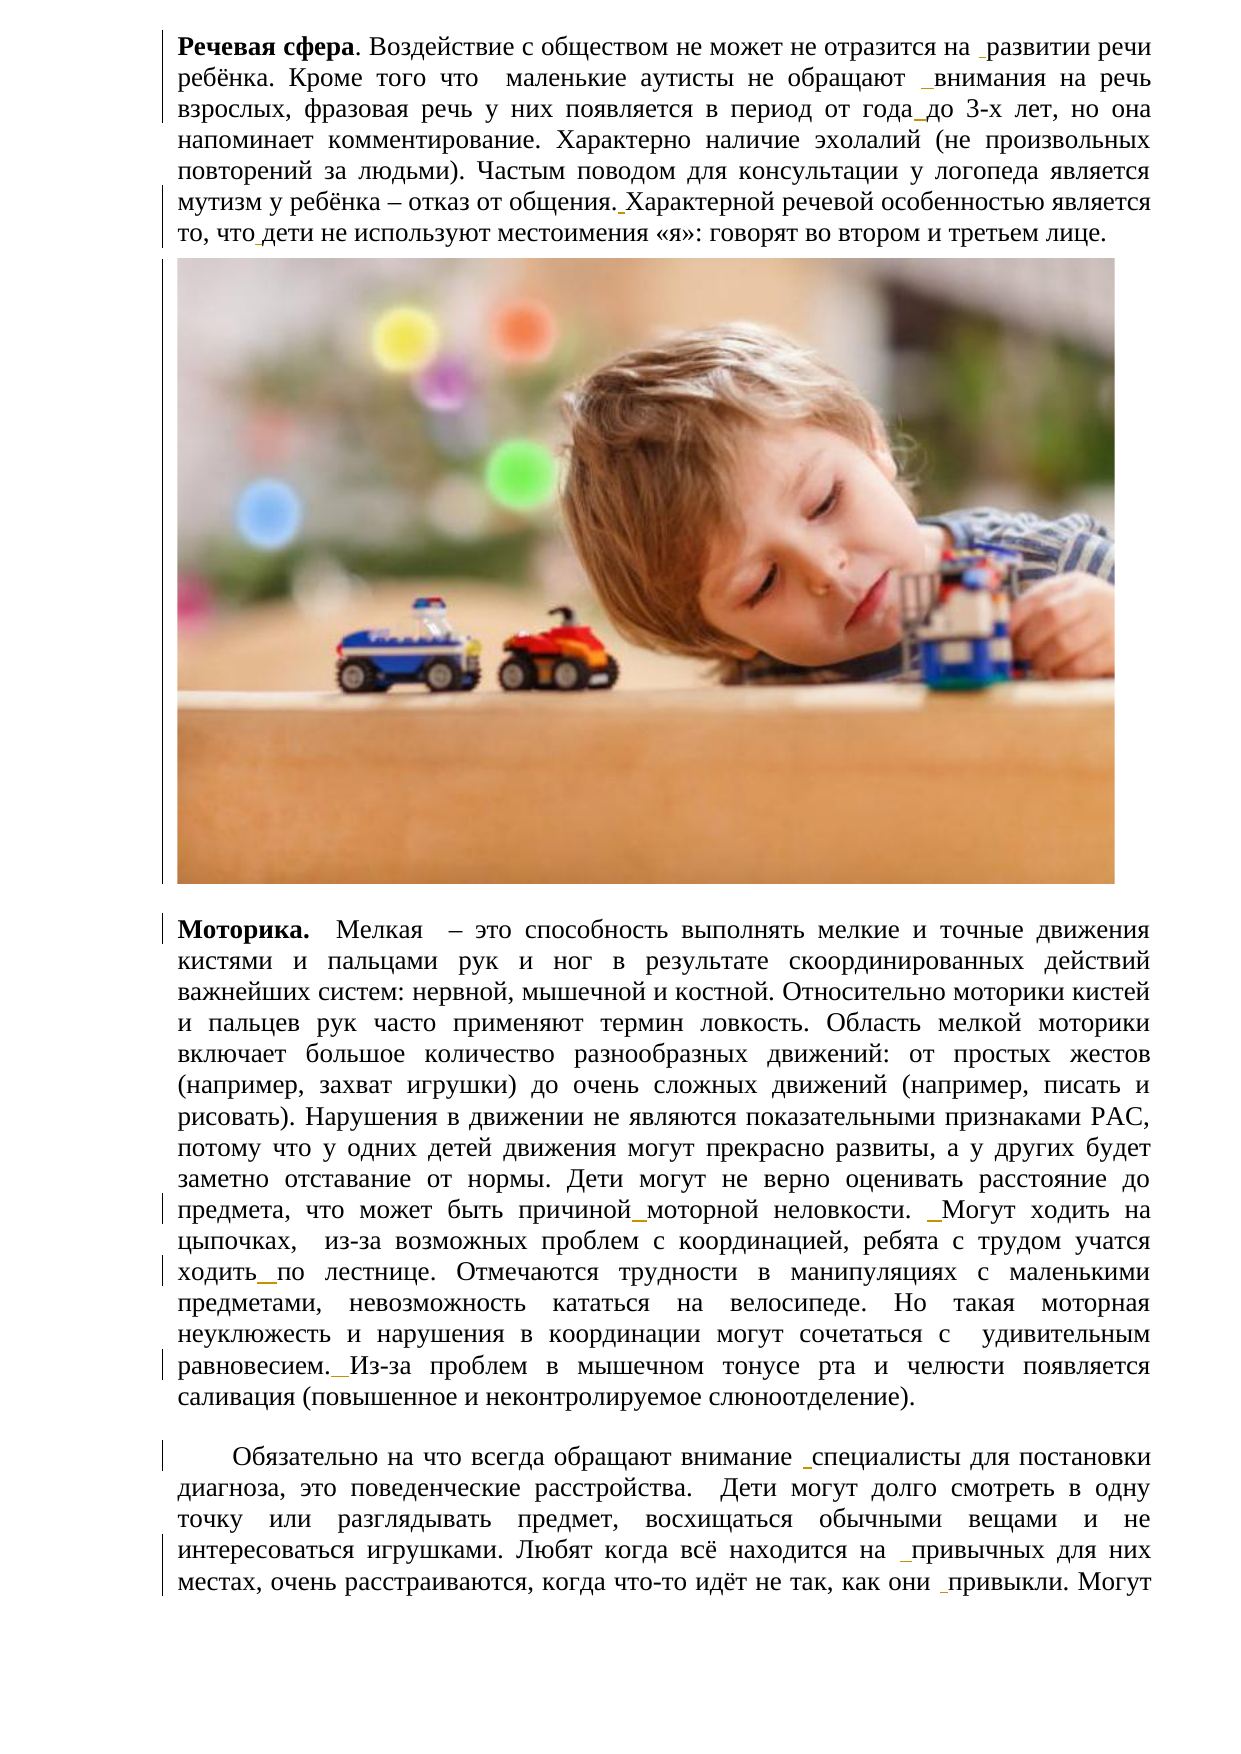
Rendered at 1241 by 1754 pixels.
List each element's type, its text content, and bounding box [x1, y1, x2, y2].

picture [177, 258, 1115, 884]
text Речевая сфера. Воздействие с обществом не может не отразится на развитии речи ребёнка. Кроме того что маленькие аутисты не обращают внимания на речь взрослых, фразовая речь у них появляется в период от годадо 3-х лет, но она напоминает комментирование. Характерно наличие эхолалий (не произвольных повторений за людьми). Частым поводом для консультации у логопеда является мутизм у ребёнка – отказ от общения.Характерной речевой особенностью является то, чтодети не используют местоимения «я»: говорят во втором и третьем лице. [177, 29, 1152, 248]
text Моторика. Мелкая – это способность выполнять мелкие и точные движения кистями и пальцами рук и ног в результате скоординированных действий важнейших систем: нервной, мышечной и костной. Относительно моторики кистей и пальцев рук часто применяют термин ловкость. Область мелкой моторики включает большое количество разнообразных движений: от простых жестов (например, захват игрушки) до очень сложных движений (например, писать и рисовать). Нарушения в движении не являются показательными признаками РАС, потому что у одних детей движения могут прекрасно развиты, а у других будет заметно отставание от нормы. Дети могут не верно оценивать расстояние до предмета, что может быть причиноймоторной неловкости. Могут ходить на цыпочках, из-за возможных проблем с координацией, ребята с трудом учатся ходитьпо лестнице. Отмечаются трудности в манипуляциях с маленькими предметами, невозможность кататься на велосипеде. Но такая моторная неуклюжесть и нарушения в координации могут сочетаться с удивительным равновесием.Из-за проблем в мышечном тонусе рта и челюсти появляется саливация (повышенное и неконтролируемое слюноотделение). [177, 913, 1152, 1411]
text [177, 1440, 1152, 1596]
